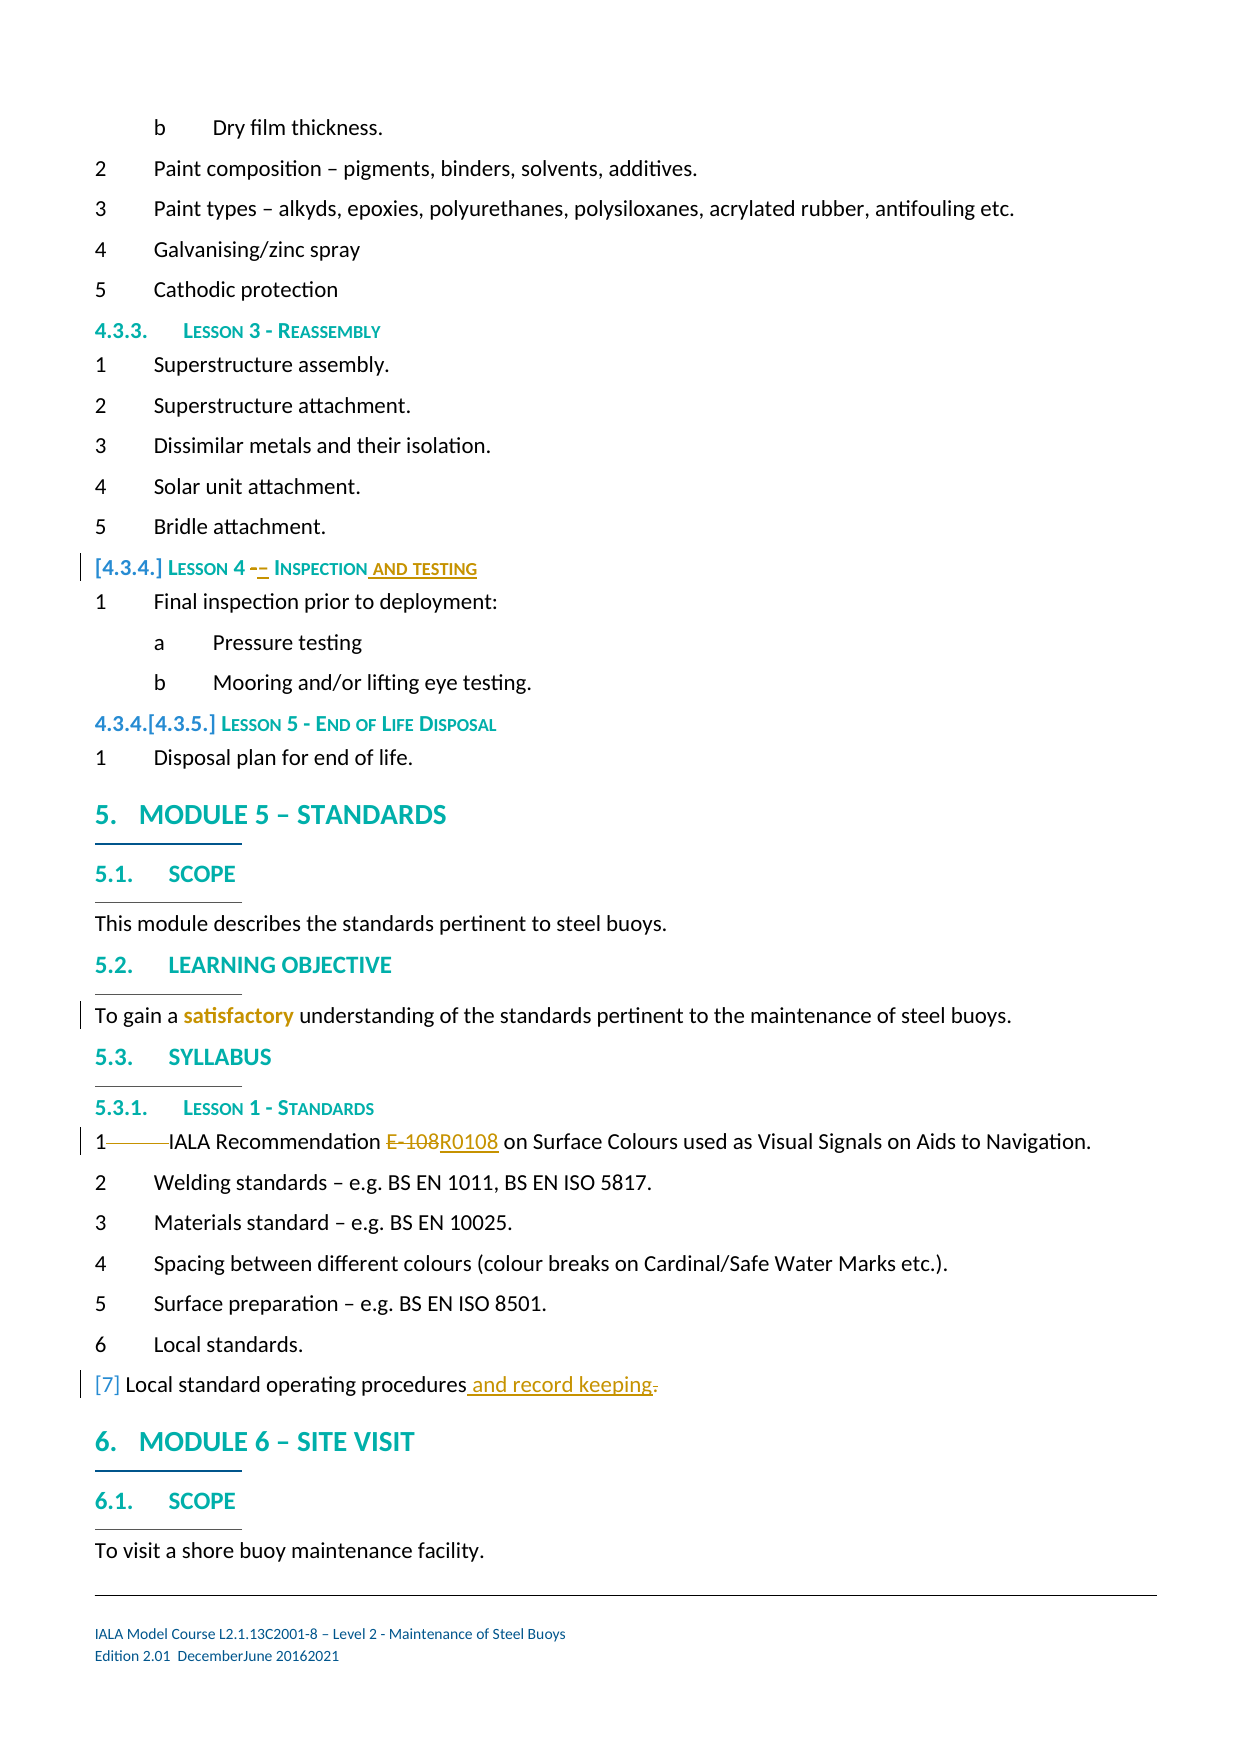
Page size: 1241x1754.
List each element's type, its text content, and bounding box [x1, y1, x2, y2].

subtitle Lesson 1 - Standards [94, 1093, 1157, 1121]
list Paint composition – pigments, binders, solvents, additives. [94, 154, 1157, 182]
list Spacing between different colours (colour breaks on Cardinal/Safe Water Marks etc.). [94, 1249, 1157, 1277]
subtitle Lesson 5 - End of Life Disposal [94, 709, 1157, 737]
list Pressure testing [153, 628, 1157, 656]
text 1IALA Recommendation on Surface Colours used as Visual Signals on Aids to Navigation. [94, 1127, 1157, 1155]
list Surface preparation – e.g. BS EN ISO 8501. [94, 1289, 1157, 1317]
list Paint types – alkyds, epoxies, polyurethanes, polysiloxanes, acrylated rubber, antifouling etc. [94, 194, 1157, 223]
list Dissimilar metals and their isolation. [94, 431, 1157, 459]
subtitle Syllabus [94, 1042, 1157, 1072]
list Superstructure assembly. [94, 350, 1157, 378]
text To gain a satisfactory understanding of the standards pertinent to the maintenance of steel buoys. [94, 1001, 1157, 1029]
list Final inspection prior to deployment: [94, 587, 1157, 615]
list Dry film thickness. [153, 113, 1157, 142]
text This module describes the standards pertinent to steel buoys. [94, 909, 1157, 937]
subtitle MODULE 6 – SITE VISIT [94, 1423, 1157, 1459]
list Local standard operating procedures [94, 1370, 1157, 1398]
list Bridle attachment. [94, 512, 1157, 541]
list Disposal plan for end of life. [94, 743, 1157, 771]
list Galvanising/zinc spray [94, 235, 1157, 263]
list Materials standard – e.g. BS EN 10025. [94, 1208, 1157, 1236]
subtitle Lesson 4 Inspection [94, 553, 1157, 581]
list Welding standards – e.g. BS EN 1011, BS EN ISO 5817. [94, 1168, 1157, 1196]
list Local standards. [94, 1330, 1157, 1358]
list Cathodic protection [94, 276, 1157, 304]
subtitle MODULE 5 – STANDARDS [94, 796, 1157, 832]
subtitle Scope [94, 858, 1157, 888]
list Mooring and/or lifting eye testing. [153, 668, 1157, 696]
list Solar unit attachment. [94, 472, 1157, 500]
subtitle Scope [94, 1485, 1157, 1516]
text To visit a shore buoy maintenance facility. [94, 1536, 1157, 1564]
subtitle Learning Objective [94, 950, 1157, 980]
list Superstructure attachment. [94, 391, 1157, 419]
subtitle Lesson 3 - Reassembly [94, 316, 1157, 344]
